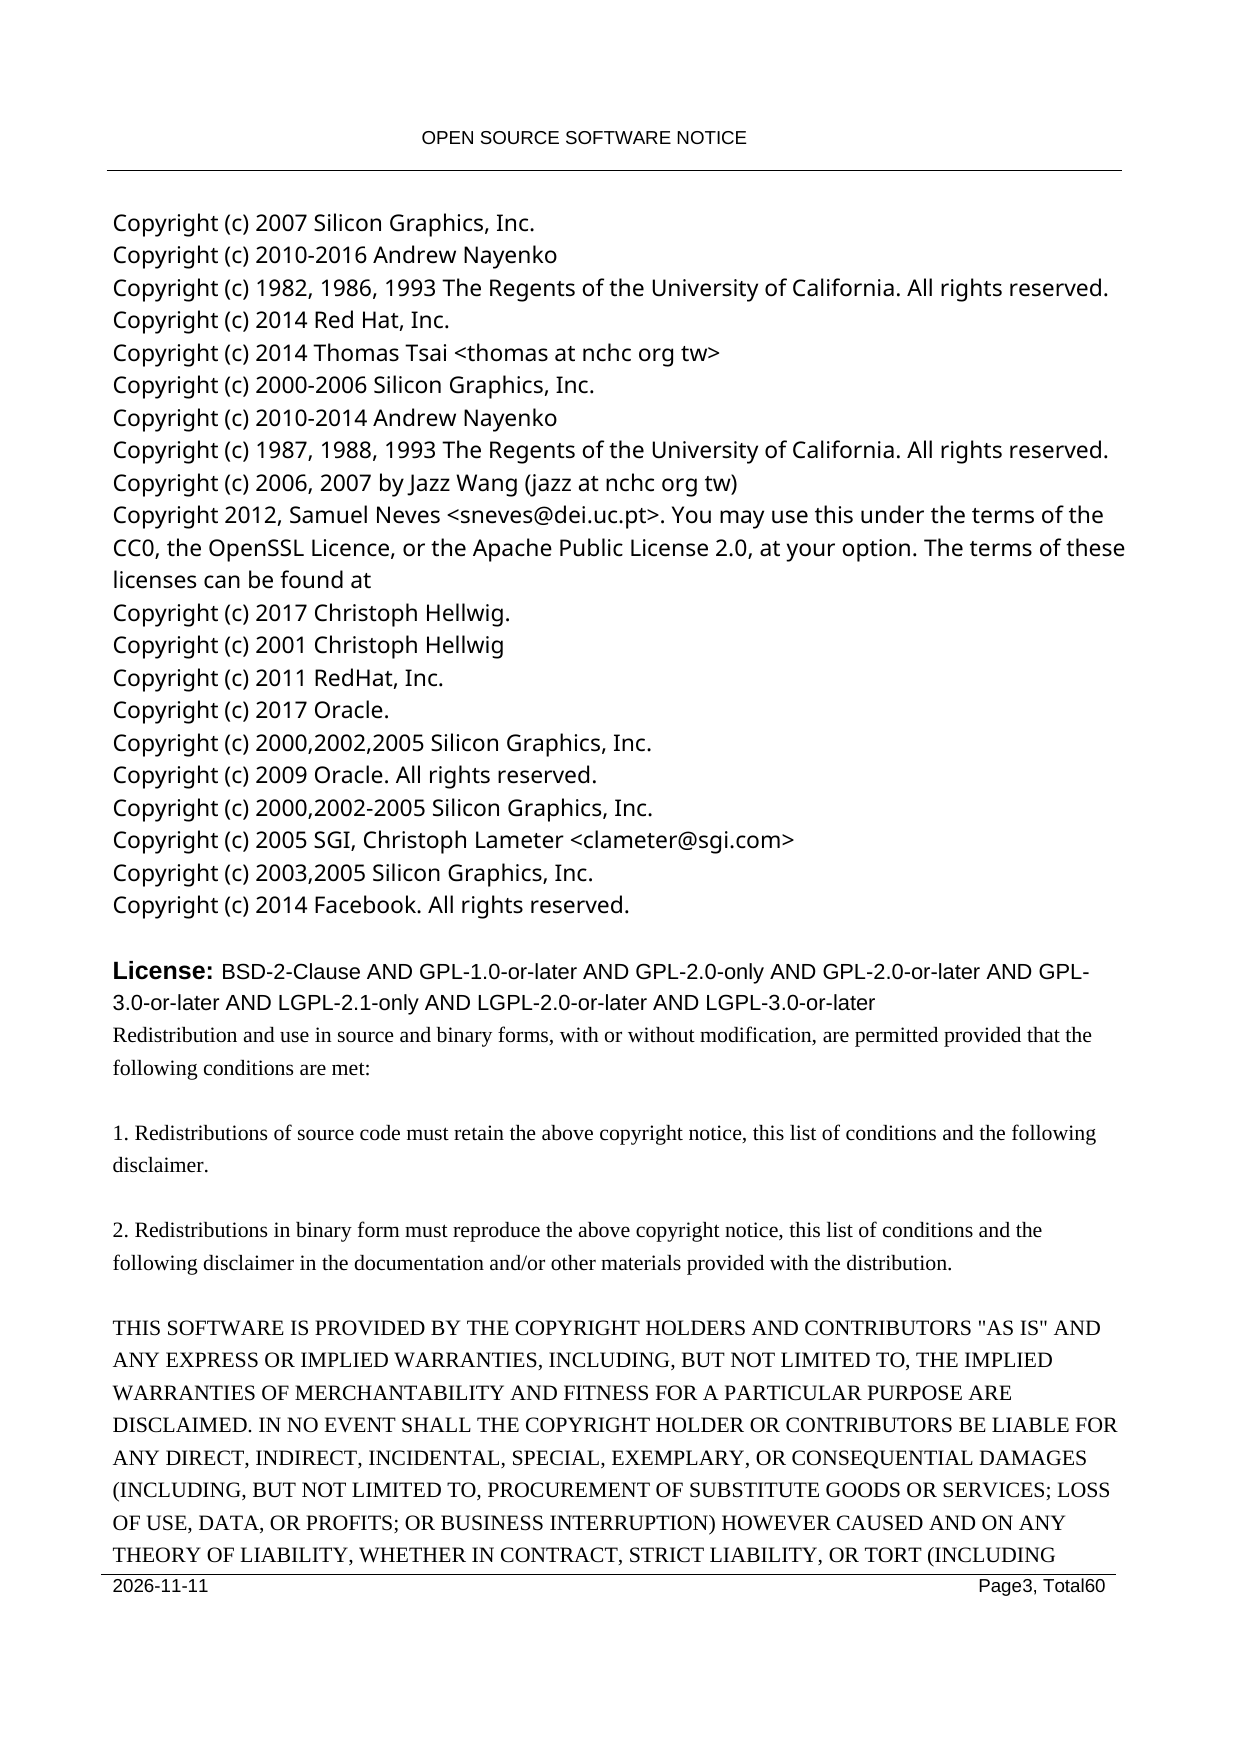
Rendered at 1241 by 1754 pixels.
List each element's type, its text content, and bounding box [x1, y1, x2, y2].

text License: BSD-2-Clause AND GPL-1.0-or-later AND GPL-2.0-only AND GPL-2.0-or-later AND GPL-3.0-or-later AND LGPL-2.1-only AND LGPL-2.0-or-later AND LGPL-3.0-or-later [112, 954, 1128, 1019]
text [112, 206, 1128, 954]
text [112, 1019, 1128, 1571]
